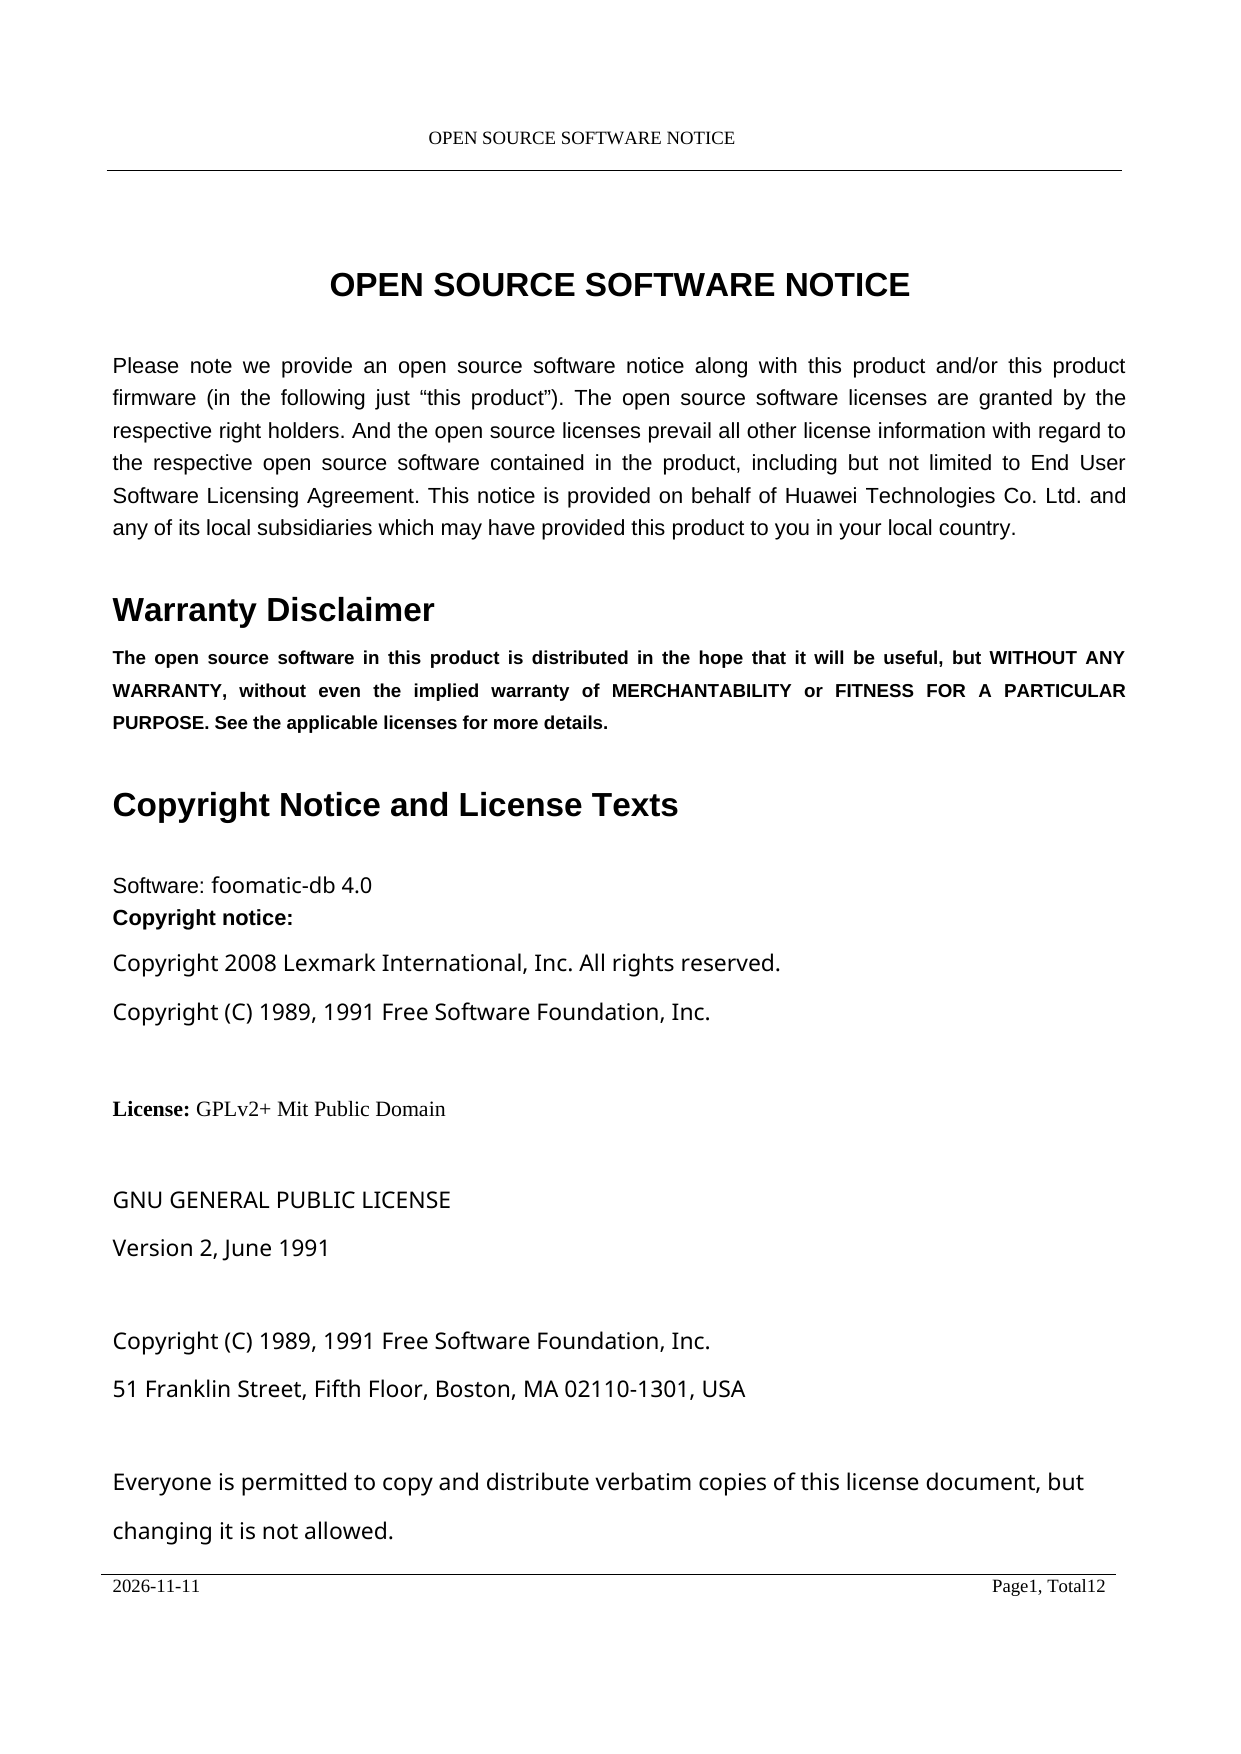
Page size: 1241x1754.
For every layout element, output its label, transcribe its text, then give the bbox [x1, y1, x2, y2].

text Everyone is permitted to copy and distribute verbatim copies of this license document, but changing it is not allowed. [112, 1466, 1128, 1547]
text OPEN SOURCE SOFTWARE NOTICE [112, 251, 1128, 316]
text GNU GENERAL PUBLIC LICENSE [112, 1183, 1128, 1216]
text Copyright notice: [112, 901, 1128, 934]
text 51 Franklin Street, Fifth Floor, Boston, MA 02110-1301, USA [112, 1372, 1128, 1405]
text Copyright 2008 Lexmark International, Inc. All rights reserved. Copyright (C) 1989, 1991 Free Software Foundation, Inc. [112, 947, 1128, 1077]
text Please note we provide an open source software notice along with this product and/or this product firmware (in the following just “this product”). The open source software licenses are granted by the respective right holders. And the open source licenses prevail all other license information with regard to the respective open source software contained in the product, including but not limited to End User Software Licensing Agreement. This notice is provided on behalf of Huawei Technologies Co. Ltd. and any of its local subsidiaries which may have provided this product to you in your local country. [112, 349, 1128, 544]
text Software: foomatic-db 4.0 [112, 869, 1128, 901]
text Copyright (C) 1989, 1991 Free Software Foundation, Inc. [112, 1324, 1128, 1357]
text Copyright Notice and License Texts [112, 771, 1128, 836]
text Version 2, June 1991 [112, 1231, 1128, 1264]
text License: GPLv2+ Mit Public Domain [112, 1093, 1128, 1125]
text Warranty Disclaimer [112, 576, 1128, 641]
text The open source software in this product is distributed in the hope that it will be useful, but WITHOUT ANY WARRANTY, without even the implied warranty of MERCHANTABILITY or FITNESS FOR A PARTICULAR PURPOSE. See the applicable licenses for more details. [112, 641, 1128, 739]
